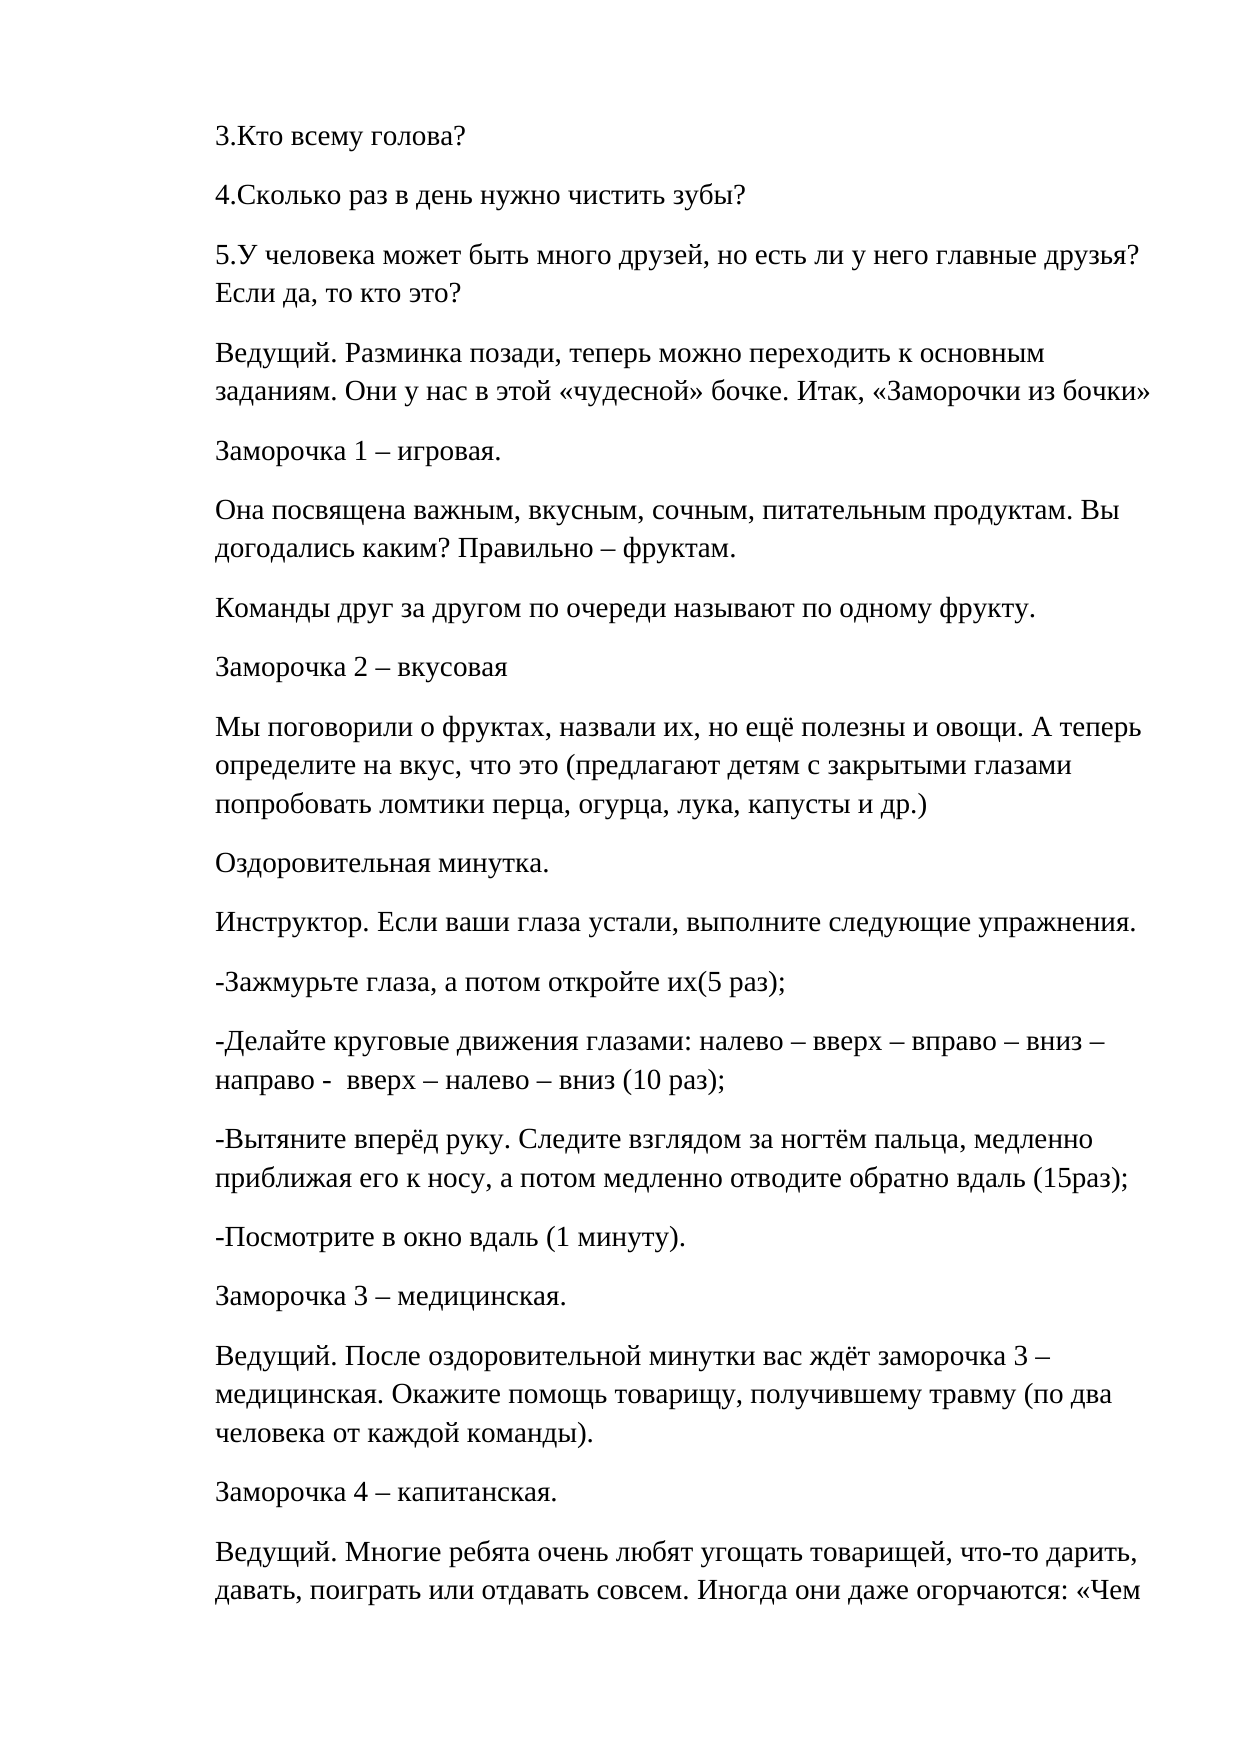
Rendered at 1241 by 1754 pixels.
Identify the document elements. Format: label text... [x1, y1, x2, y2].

text -Делайте круговые движения глазами: налево – вверх – вправо – вниз – направо - вверх – налево – вниз (10 раз); [215, 1023, 1152, 1095]
text Заморочка 3 – медицинская. [215, 1278, 1152, 1312]
text Ведущий. Разминка позади, теперь можно переходить к основным заданиям. Они у нас в этой «чудесной» бочке. Итак, «Заморочки из бочки» [215, 335, 1152, 407]
text Инструктор. Если ваши глаза устали, выполните следующие упражнения. [215, 904, 1152, 938]
text Мы поговорили о фруктах, назвали их, но ещё полезны и овощи. А теперь определите на вкус, что это (предлагают детям с закрытыми глазами попробовать ломтики перца, огурца, лука, капусты и др.) [215, 709, 1152, 819]
text 5.У человека может быть много друзей, но есть ли у него главные друзья? Если да, то кто это? [215, 237, 1152, 309]
text -Вытяните вперёд руку. Следите взглядом за ногтём пальца, медленно приближая его к носу, а потом медленно отводите обратно вдаль (15раз); [215, 1121, 1152, 1193]
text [215, 1534, 1152, 1606]
text Заморочка 4 – капитанская. [215, 1474, 1152, 1508]
text Команды друг за другом по очереди называют по одному фрукту. [215, 590, 1152, 623]
text Заморочка 1 – игровая. [215, 433, 1152, 466]
text Оздоровительная минутка. [215, 845, 1152, 879]
text Заморочка 2 – вкусовая [215, 649, 1152, 683]
text Она посвящена важным, вкусным, сочным, питательным продуктам. Вы догодались каким? Правильно – фруктам. [215, 492, 1152, 564]
text 3.Кто всему голова? [215, 118, 1152, 152]
text -Посмотрите в окно вдаль (1 минуту). [215, 1219, 1152, 1253]
text Ведущий. После оздоровительной минутки вас ждёт заморочка 3 – медицинская. Окажите помощь товарищу, получившему травму (по два человека от каждой команды). [215, 1338, 1152, 1448]
text 4.Сколько раз в день нужно чистить зубы? [215, 177, 1152, 211]
text -Зажмурьте глаза, а потом откройте их(5 раз); [215, 964, 1152, 997]
